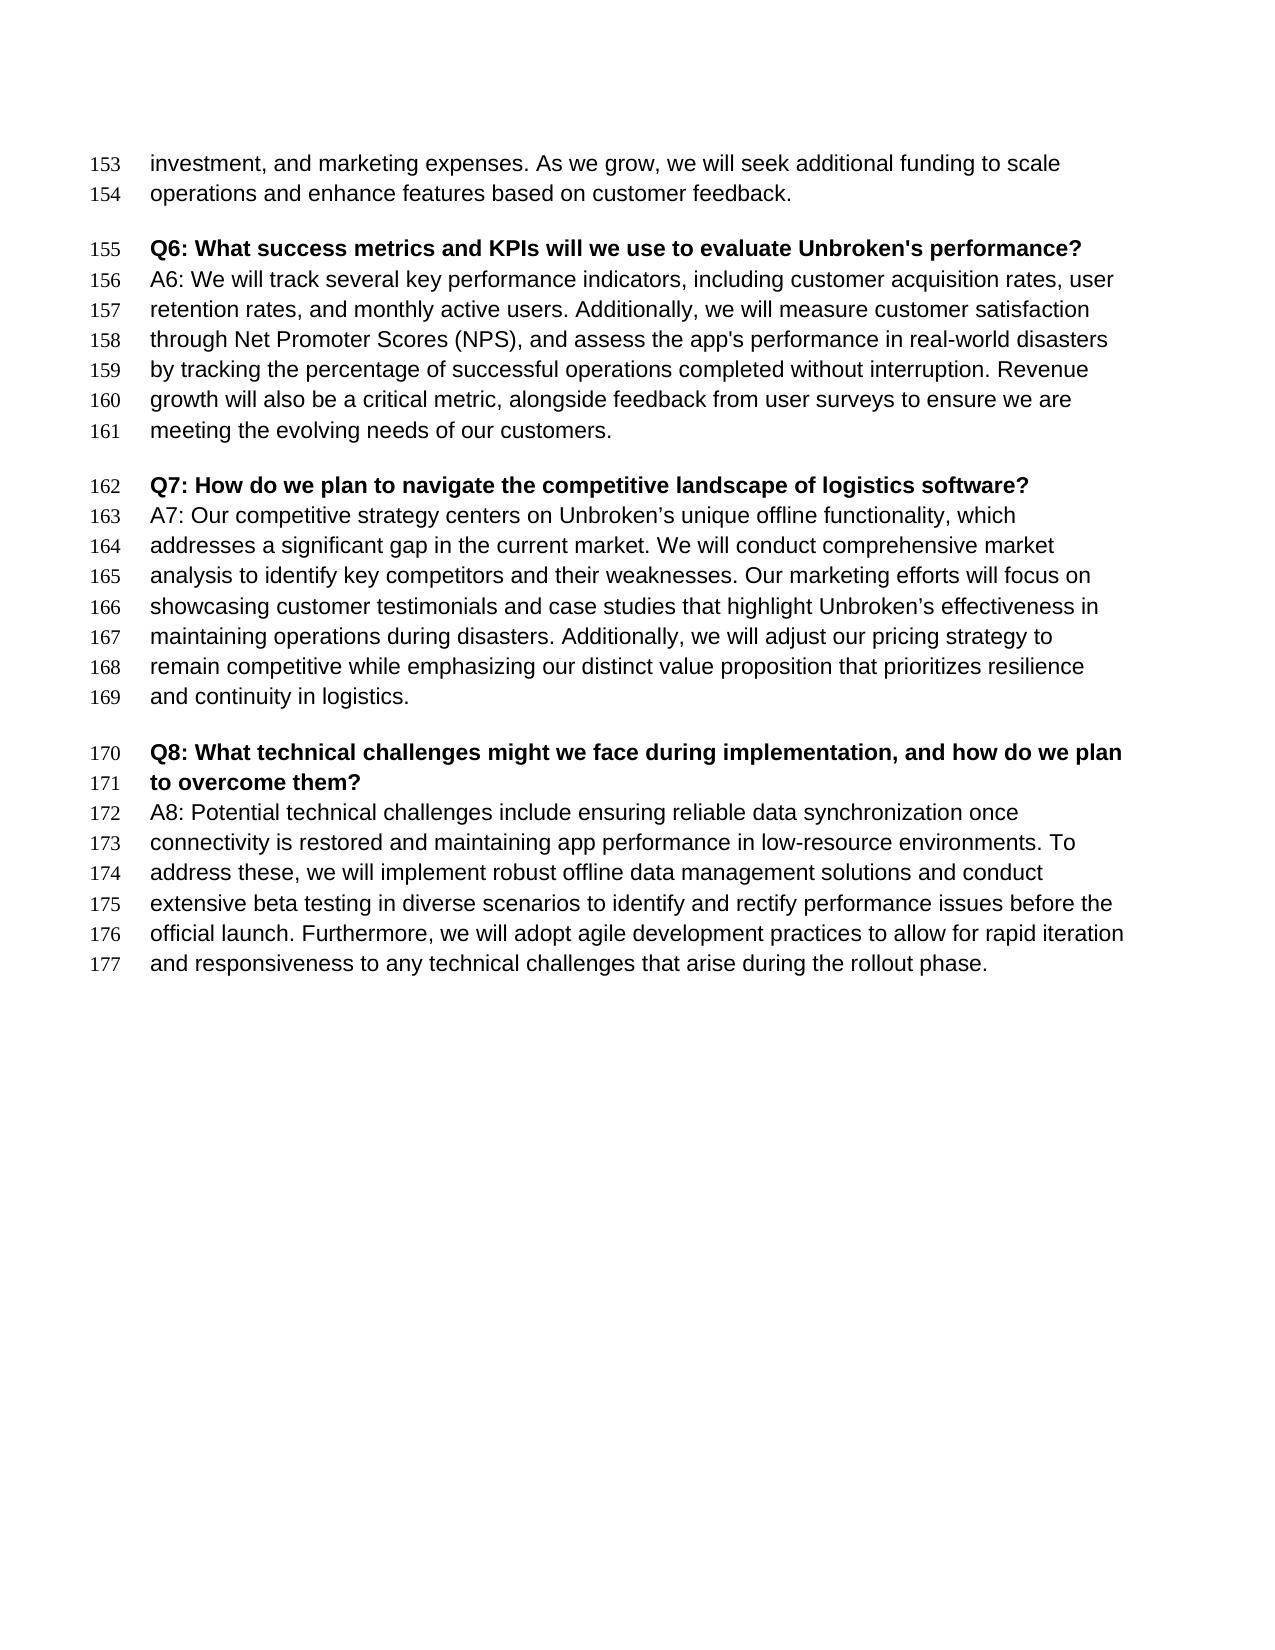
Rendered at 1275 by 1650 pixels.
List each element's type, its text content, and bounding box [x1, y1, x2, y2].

text A8: Potential technical challenges include ensuring reliable data synchronization once connectivity is restored and maintaining app performance in low-resource environments. To address these, we will implement robust offline data management solutions and conduct extensive beta testing in diverse scenarios to identify and rectify performance issues before the official launch. Furthermore, we will adopt agile development practices to allow for rapid iteration and responsiveness to any technical challenges that arise during the rollout phase. [150, 799, 1125, 976]
text A7: Our competitive strategy centers on Unbroken’s unique offline functionality, which addresses a significant gap in the current market. We will conduct comprehensive market analysis to identify key competitors and their weaknesses. Our marketing efforts will focus on showcasing customer testimonials and case studies that highlight Unbroken’s effectiveness in maintaining operations during disasters. Additionally, we will adjust our pricing strategy to remain competitive while emphasizing our distinct value proposition that prioritizes resilience and continuity in logistics. [150, 502, 1125, 710]
text Q6: What success metrics and KPIs will we use to evaluate Unbroken's performance? [150, 235, 1125, 262]
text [150, 150, 1125, 207]
text Q8: What technical challenges might we face during implementation, and how do we plan to overcome them? [150, 738, 1125, 795]
text A6: We will track several key performance indicators, including customer acquisition rates, user retention rates, and monthly active users. Additionally, we will measure customer satisfaction through Net Promoter Scores (NPS), and assess the app's performance in real-world disasters by tracking the percentage of successful operations completed without interruption. Revenue growth will also be a critical metric, alongside feedback from user surveys to ensure we are meeting the evolving needs of our customers. [150, 266, 1125, 443]
text Q7: How do we plan to navigate the competitive landscape of logistics software? [150, 472, 1125, 498]
